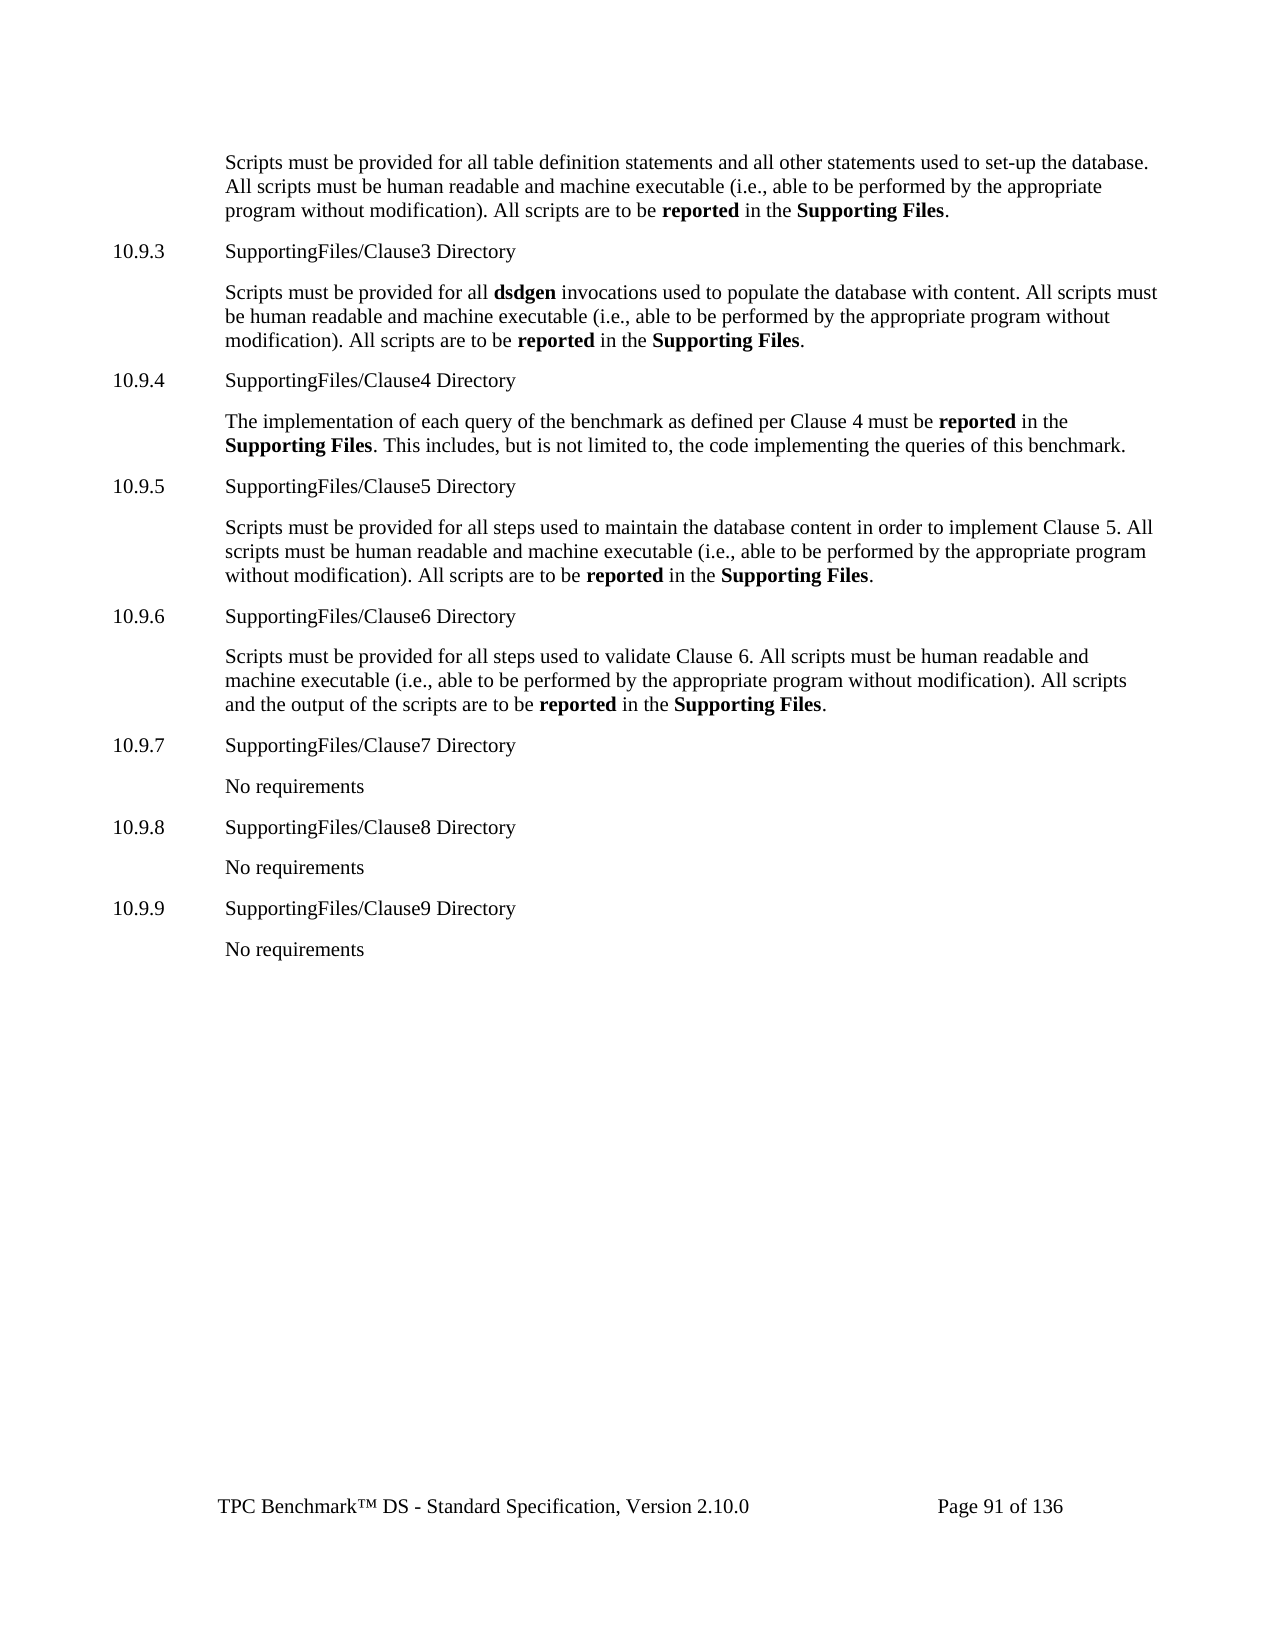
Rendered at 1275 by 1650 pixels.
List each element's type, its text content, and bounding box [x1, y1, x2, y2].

text SupportingFiles/Clause8 Directory [112, 814, 1162, 839]
text SupportingFiles/Clause3 Directory [112, 239, 1162, 263]
text SupportingFiles/Clause5 Directory [112, 474, 1162, 498]
text Scripts must be provided for all steps used to validate Clause 6. All scripts must be human readable and machine executable (i.e., able to be performed by the appropriate program without modification). All scripts and the output of the scripts are to be reported in the Supporting Files. [225, 644, 1162, 716]
text SupportingFiles/Clause6 Directory [112, 603, 1162, 628]
text SupportingFiles/Clause4 Directory [112, 368, 1162, 392]
text Scripts must be provided for all steps used to maintain the database content in order to implement Clause 5. All scripts must be human readable and machine executable (i.e., able to be performed by the appropriate program without modification). All scripts are to be reported in the Supporting Files. [225, 515, 1162, 587]
text Scripts must be provided for all table definition statements and all other statements used to set-up the database. All scripts must be human readable and machine executable (i.e., able to be performed by the appropriate program without modification). All scripts are to be reported in the Supporting Files. [225, 150, 1162, 222]
text SupportingFiles/Clause7 Directory [112, 733, 1162, 757]
text SupportingFiles/Clause9 Directory [112, 896, 1162, 920]
text No requirements [225, 855, 1162, 879]
text No requirements [225, 937, 1162, 961]
text Scripts must be provided for all dsdgen invocations used to populate the database with content. All scripts must be human readable and machine executable (i.e., able to be performed by the appropriate program without modification). All scripts are to be reported in the Supporting Files. [225, 279, 1162, 352]
text No requirements [225, 774, 1162, 798]
text The implementation of each query of the benchmark as defined per Clause 4 must be reported in the Supporting Files. This includes, but is not limited to, the code implementing the queries of this benchmark. [225, 409, 1162, 457]
